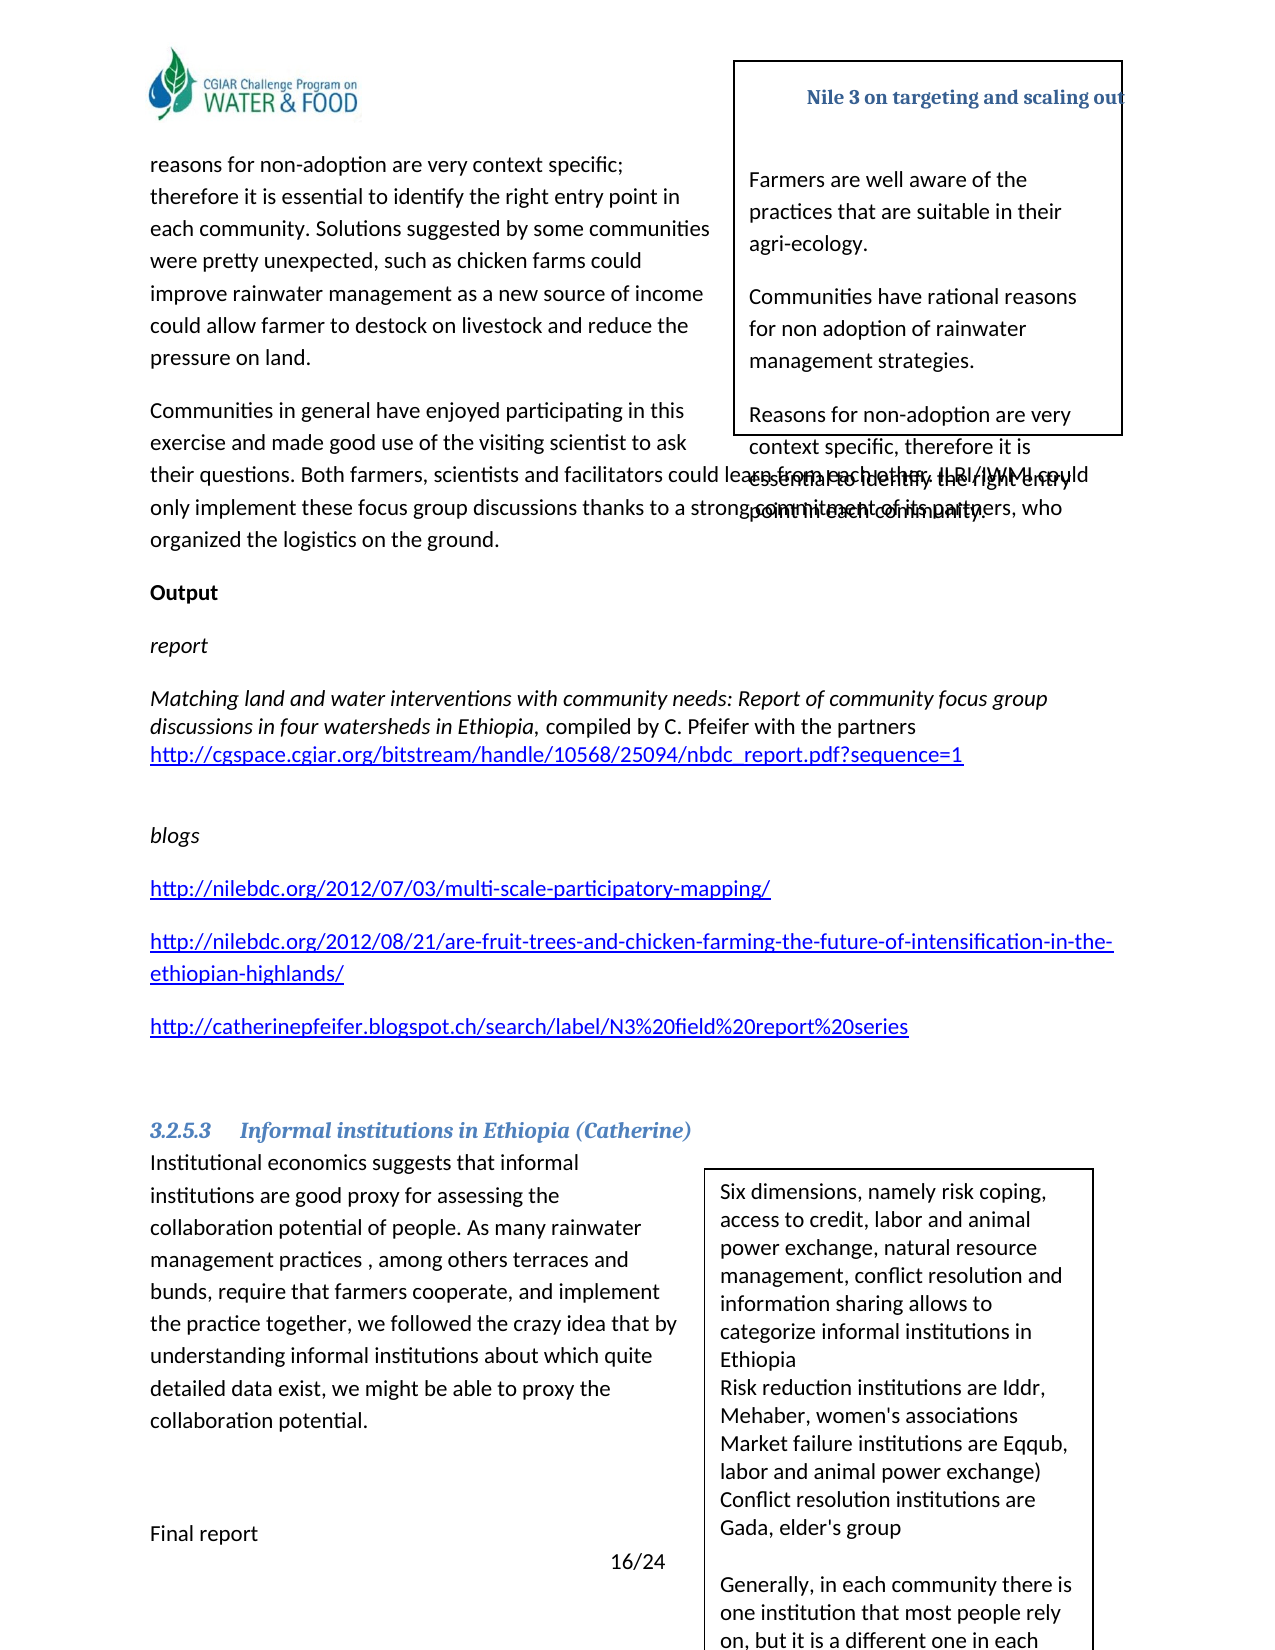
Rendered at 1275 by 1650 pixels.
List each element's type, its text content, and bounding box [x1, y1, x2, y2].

text blogs [150, 821, 1125, 849]
text http://catherinepfeifer.blogspot.ch/search/label/N3%20field%20report%20series [150, 1012, 1125, 1040]
text Institutional economics suggests that informal institutions are good proxy for assessing the collaboration potential of people. As many rainwater management practices , among others terraces and bunds, require that farmers cooperate, and implement the practice together, we followed the crazy idea that by understanding informal institutions about which quite detailed data exist, we might be able to proxy the collaboration potential. [150, 1148, 1125, 1434]
subtitle Informal institutions in Ethiopia (Catherine) [150, 1118, 1125, 1145]
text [150, 150, 1125, 371]
text http://nilebdc.org/2012/08/21/are-fruit-trees-and-chicken-farming-the-future-of-intensification-in-the-ethiopian-highlands/ [150, 927, 1125, 987]
text Matching land and water interventions with community needs: Report of community focus group discussions in four watersheds in Ethiopia, compiled by C. Pfeifer with the partners [150, 684, 1125, 740]
text report [150, 631, 1125, 659]
picture [145, 42, 362, 123]
text Output [150, 578, 1125, 606]
text Communities in general have enjoyed participating in this exercise and made good use of the visiting scientist to ask their questions. Both farmers, scientists and facilitators could learn from each other. ILRI/IWMI could only implement these focus group discussions thanks to a strong commitment of its partners, who organized the logistics on the ground. [150, 396, 1125, 553]
text http://nilebdc.org/2012/07/03/multi-scale-participatory-mapping/ [150, 874, 1125, 902]
text http://cgspace.cgiar.org/bitstream/handle/10568/25094/nbdc_report.pdf?sequence=1 [150, 740, 1125, 768]
